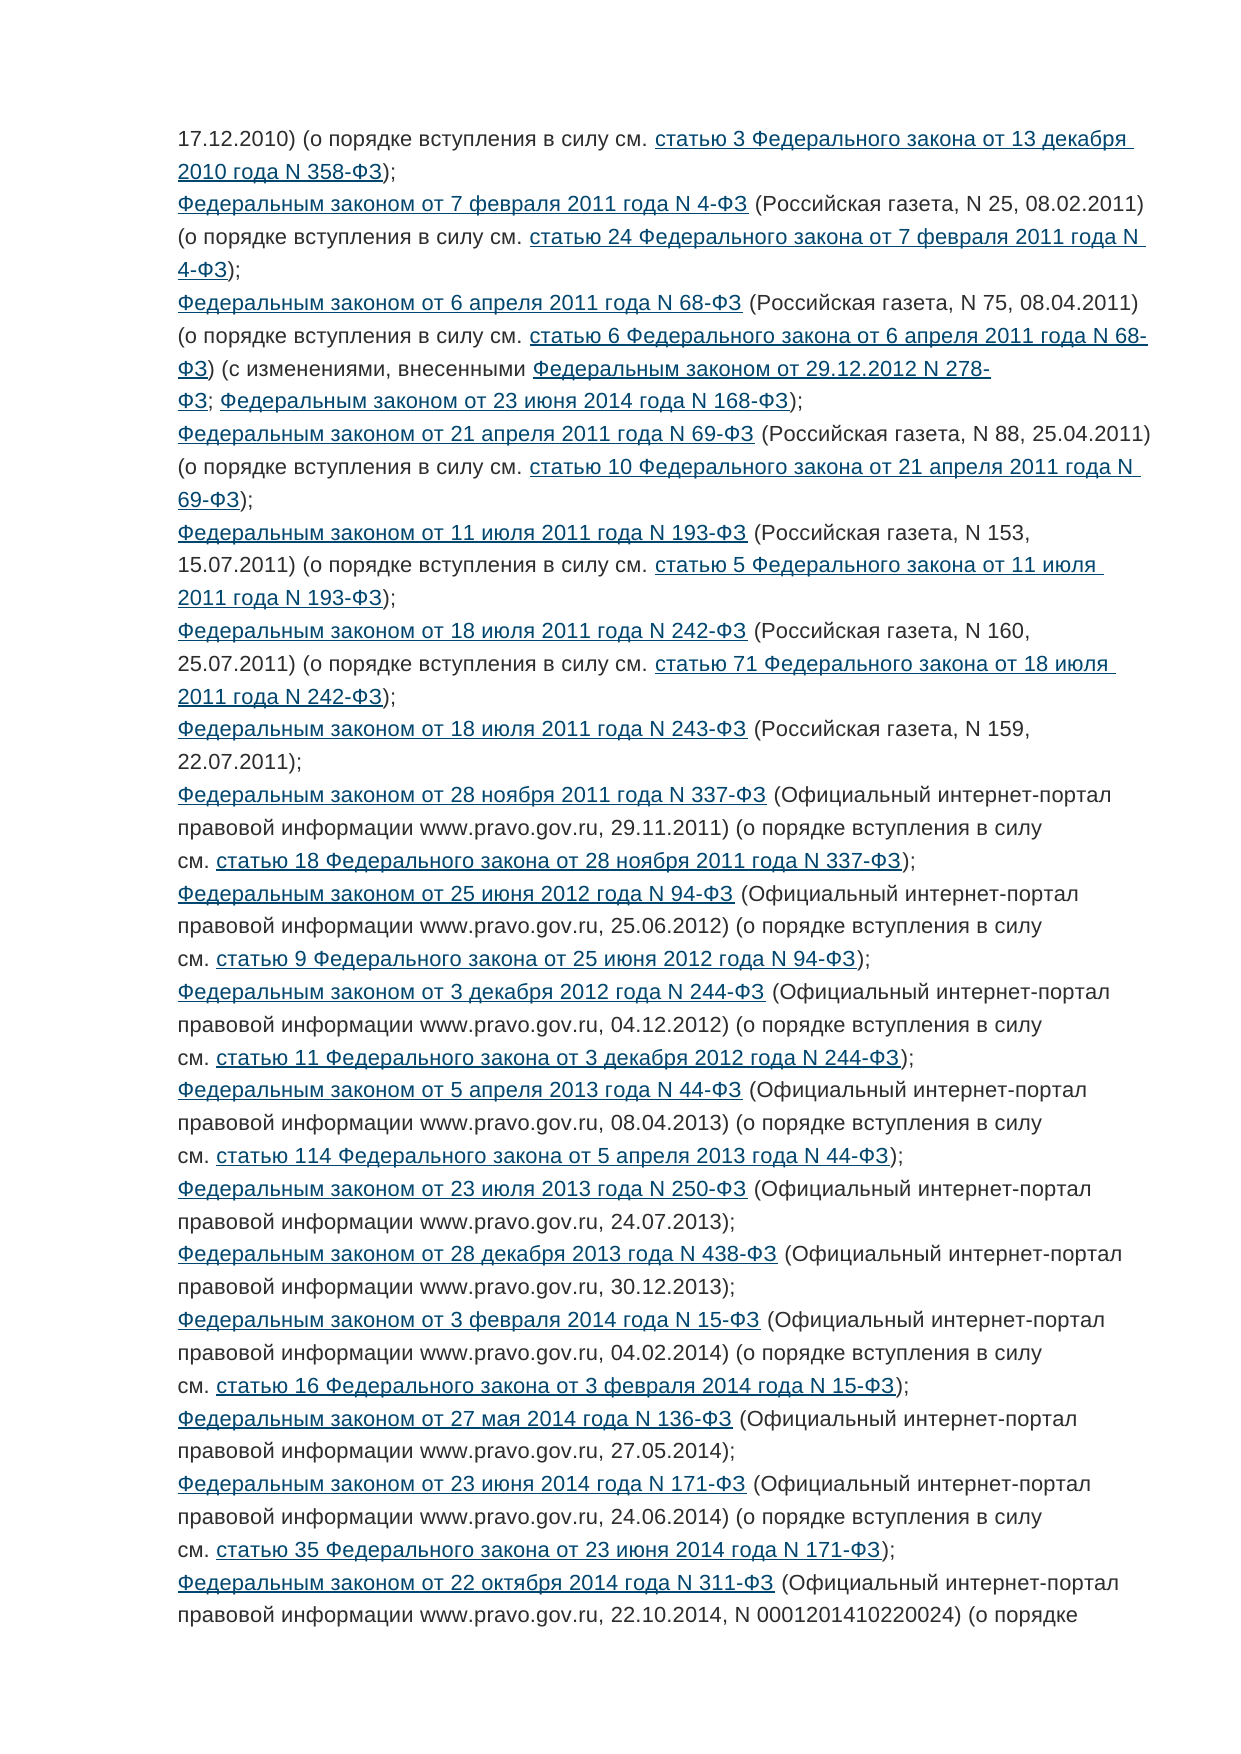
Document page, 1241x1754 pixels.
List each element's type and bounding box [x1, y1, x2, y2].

text [177, 118, 1152, 1627]
